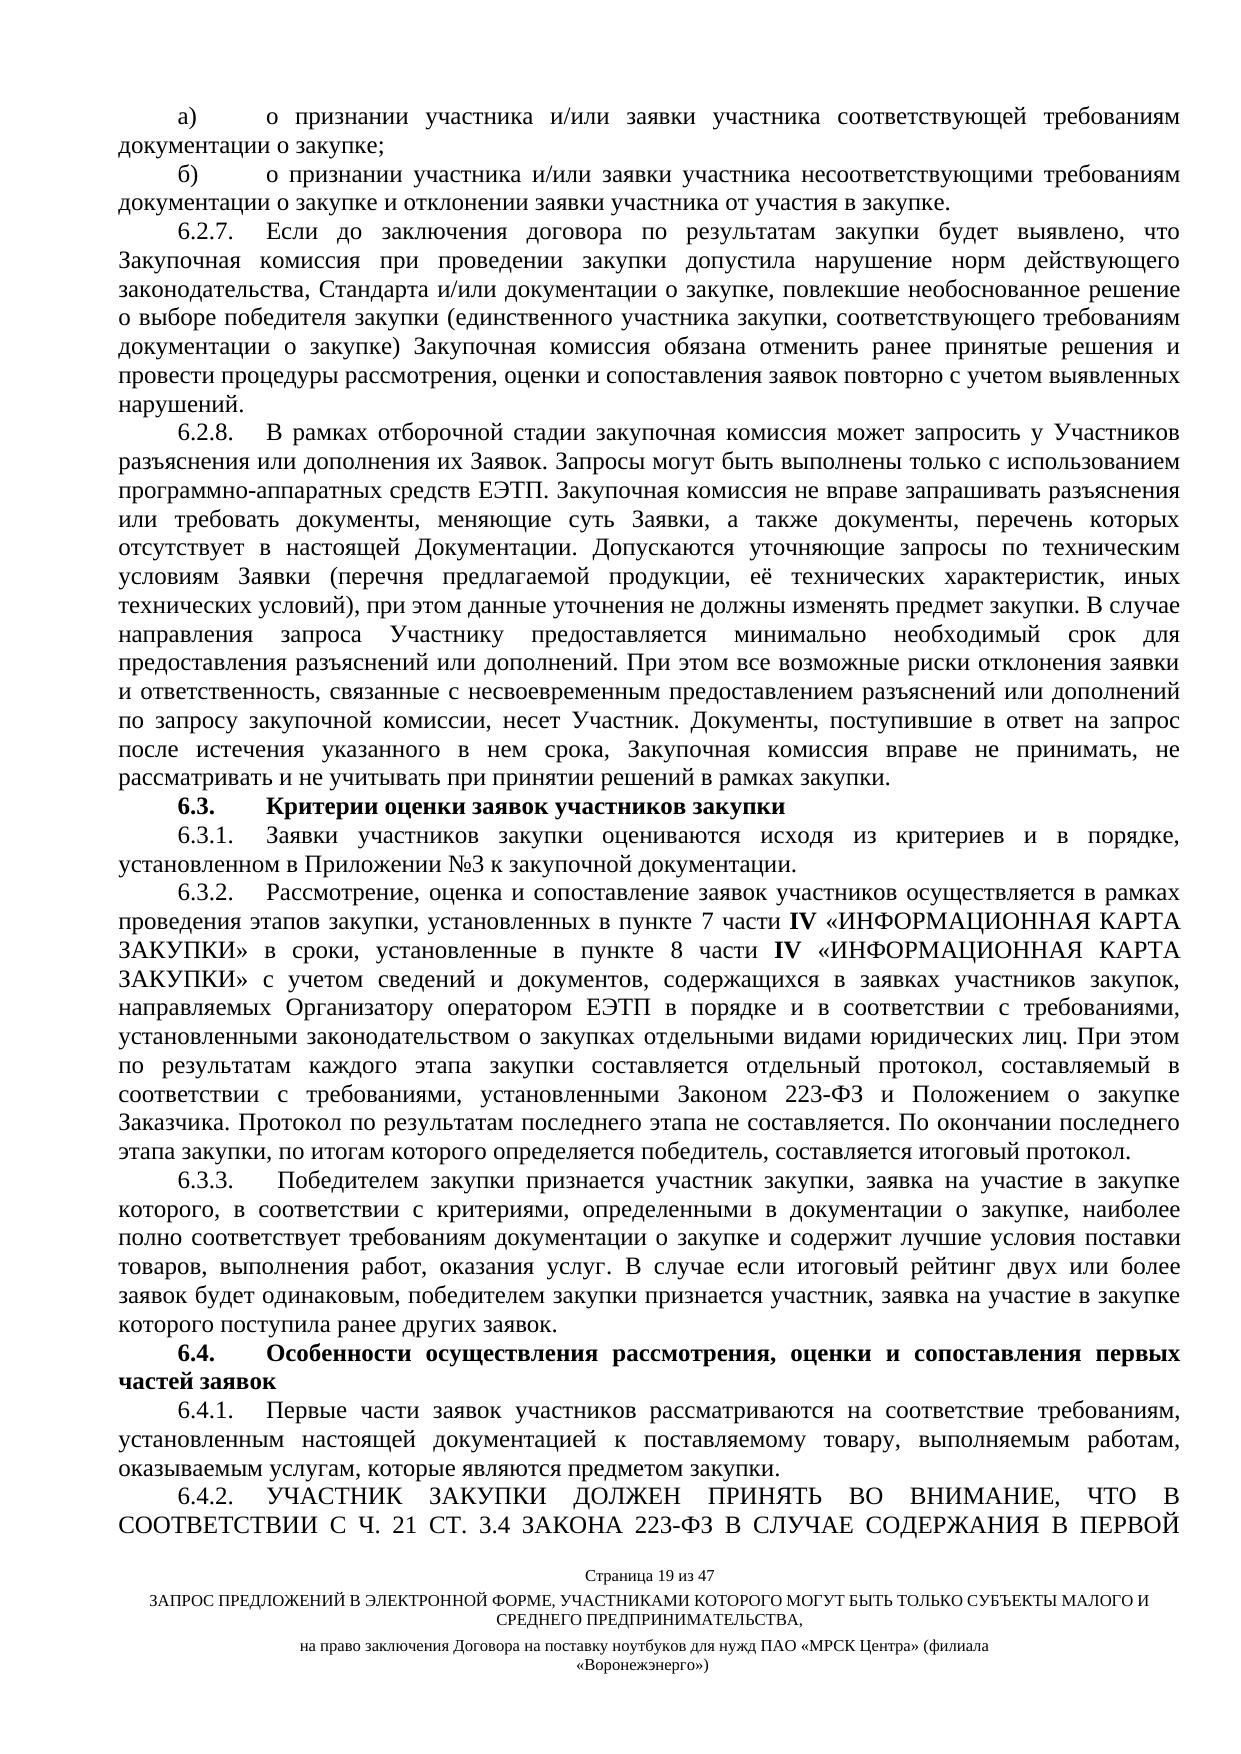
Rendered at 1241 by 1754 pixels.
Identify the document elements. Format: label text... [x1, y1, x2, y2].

subtitle Заявки участников закупки оцениваются исходя из критериев и в порядке, установленном в Приложении №3 к закупочной документации. [118, 820, 1181, 877]
subtitle Особенности осуществления рассмотрения, оценки и сопоставления первых частей заявок [118, 1338, 1181, 1395]
subtitle Если до заключения договора по результатам закупки будет выявлено, что Закупочная комиссия при проведении закупки допустила нарушение норм действующего законодательства, Стандарта и/или документации о закупке, повлекшие необоснованное решение о выборе победителя закупки (единственного участника закупки, соответствующего требованиям документации о закупке) Закупочная комиссия обязана отменить ранее принятые решения и провести процедуры рассмотрения, оценки и сопоставления заявок повторно с учетом выявленных нарушений. [118, 216, 1181, 417]
subtitle Первые части заявок участников рассматриваются на соответствие требованиям, установленным настоящей документацией к поставляемому товару, выполняемым работам, оказываемым услугам, которые являются предметом закупки. [118, 1395, 1181, 1481]
subtitle Рассмотрение, оценка и сопоставление заявок участников осуществляется в рамках проведения этапов закупки, установленных в пункте 7 части IV «ИНФОРМАЦИОННАЯ КАРТА ЗАКУПКИ» в сроки, установленные в пункте 8 части IV «ИНФОРМАЦИОННАЯ КАРТА ЗАКУПКИ» с учетом сведений и документов, содержащихся в заявках участников закупок, направляемых Организатору оператором ЕЭТП в порядке и в соответствии с требованиями, установленными законодательством о закупках отдельными видами юридических лиц. При этом по результатам каждого этапа закупки составляется отдельный протокол, составляемый в соответствии с требованиями, установленными Законом 223-ФЗ и Положением о закупке Заказчика. Протокол по результатам последнего этапа не составляется. По окончании последнего этапа закупки, по итогам которого определяется победитель, составляется итоговый протокол. [118, 877, 1181, 1165]
subtitle о признании участника и/или заявки участника соответствующей требованиям документации о закупке; [118, 101, 1181, 159]
subtitle Победителем закупки признается участник закупки, заявка на участие в закупке которого, в соответствии с критериями, определенными в документации о закупке, наиболее полно соответствует требованиям документации о закупке и содержит лучшие условия поставки товаров, выполнения работ, оказания услуг. В случае если итоговый рейтинг двух или более заявок будет одинаковым, победителем закупки признается участник, заявка на участие в закупке которого поступила ранее других заявок. [118, 1165, 1181, 1338]
subtitle о признании участника и/или заявки участника несоответствующими требованиям документации о закупке и отклонении заявки участника от участия в закупке. [118, 159, 1181, 216]
subtitle Критерии оценки заявок участников закупки [118, 791, 1181, 820]
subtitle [118, 1481, 1181, 1539]
subtitle В рамках отборочной стадии закупочная комиссия может запросить у Участников разъяснения или дополнения их Заявок. Запросы могут быть выполнены только с использованием программно-аппаратных средств ЕЭТП. Закупочная комиссия не вправе запрашивать разъяснения или требовать документы, меняющие суть Заявки, а также документы, перечень которых отсутствует в настоящей Документации. Допускаются уточняющие запросы по техническим условиям Заявки (перечня предлагаемой продукции, её технических характеристик, иных технических условий), при этом данные уточнения не должны изменять предмет закупки. В случае направления запроса Участнику предоставляется минимально необходимый срок для предоставления разъяснений или дополнений. При этом все возможные риски отклонения заявки и ответственность, связанные с несвоевременным предоставлением разъяснений или дополнений по запросу закупочной комиссии, несет Участник. Документы, поступившие в ответ на запрос после истечения указанного в нем срока, Закупочная комиссия вправе не принимать, не рассматривать и не учитывать при принятии решений в рамках закупки. [118, 417, 1181, 791]
